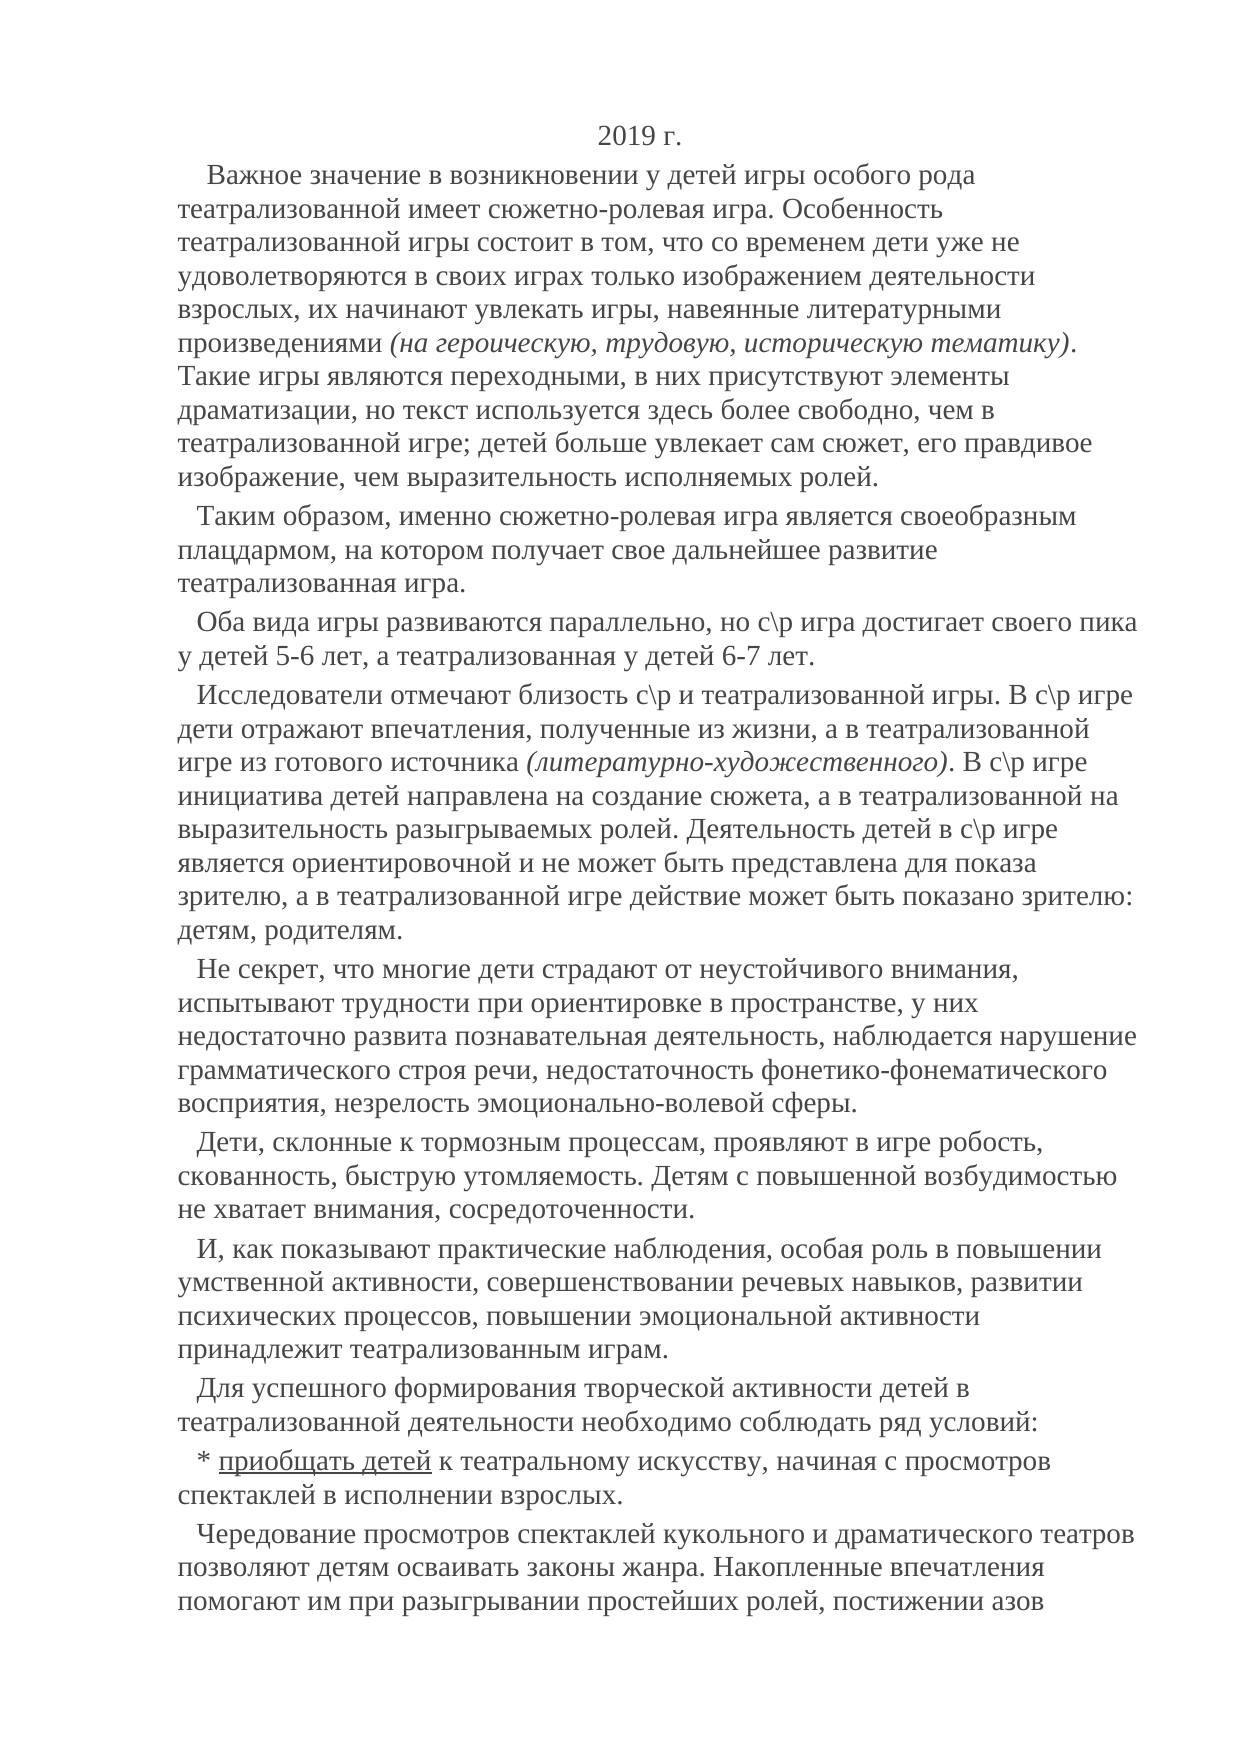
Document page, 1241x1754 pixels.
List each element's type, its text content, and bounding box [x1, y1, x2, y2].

text И, как показывают практические наблюдения, особая роль в повышении умственной активности, совершенствовании речевых навыков, развитии психических процессов, повышении эмоциональной активности принадлежит театрализованным играм. [177, 1231, 1152, 1365]
text Таким образом, именно сюжетно-ролевая игра является своеобразным плацдармом, на котором получает свое дальнейшее развитие театрализованная игра. [177, 498, 1152, 599]
text Оба вида игры развиваются параллельно, но с\р игра достигает своего пика у детей 5-6 лет, а театрализованная у детей 6-7 лет. [177, 604, 1152, 672]
text 2019 г. [177, 118, 1152, 152]
text * приобщать детей к театральному искусству, начиная с просмотров спектаклей в исполнении взрослых. [177, 1443, 1152, 1510]
text Для успешного формирования творческой активности детей в театрализованной деятельности необходимо соблюдать ряд условий: [177, 1371, 1152, 1438]
text Важное значение в возникновении у детей игры особого рода театрализованной имеет сюжетно-ролевая игра. Особенность театрализованной игры состоит в том, что со временем дети уже не удоволетворяются в своих играх только изображением деятельности взрослых, их начинают увлекать игры, навеянные литературными произведениями (на героическую, трудовую, историческую тематику). Такие игры являются переходными, в них присутствуют элементы драматизации, но текст используется здесь более свободно, чем в театрализованной игре; детей больше увлекает сам сюжет, его правдивое изображение, чем выразительность исполняемых ролей. [177, 157, 1152, 493]
text Не секрет, что многие дети страдают от неустойчивого внимания, испытывают трудности при ориентировке в пространстве, у них недостаточно развита познавательная деятельность, наблюдается нарушение грамматического строя речи, недостаточность фонетико-фонематического восприятия, незрелость эмоционально-волевой сферы. [177, 951, 1152, 1119]
text Дети, склонные к тормозным процессам, проявляют в игре робость, скованность, быструю утомляемость. Детям с повышенной возбудимостью не хватает внимания, сосредоточенности. [177, 1124, 1152, 1225]
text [177, 1516, 1152, 1617]
text Исследователи отмечают близость с\р и театрализованной игры. В с\р игре дети отражают впечатления, полученные из жизни, а в театрализованной игре из готового источника (литературно-художественного). В с\р игре инициатива детей направлена на создание сюжета, а в театрализованной на выразительность разыгрываемых ролей. Деятельность детей в с\р игре является ориентировочной и не может быть представлена для показа зрителю, а в театрализованной игре действие может быть показано зрителю: детям, родителям. [177, 677, 1152, 946]
